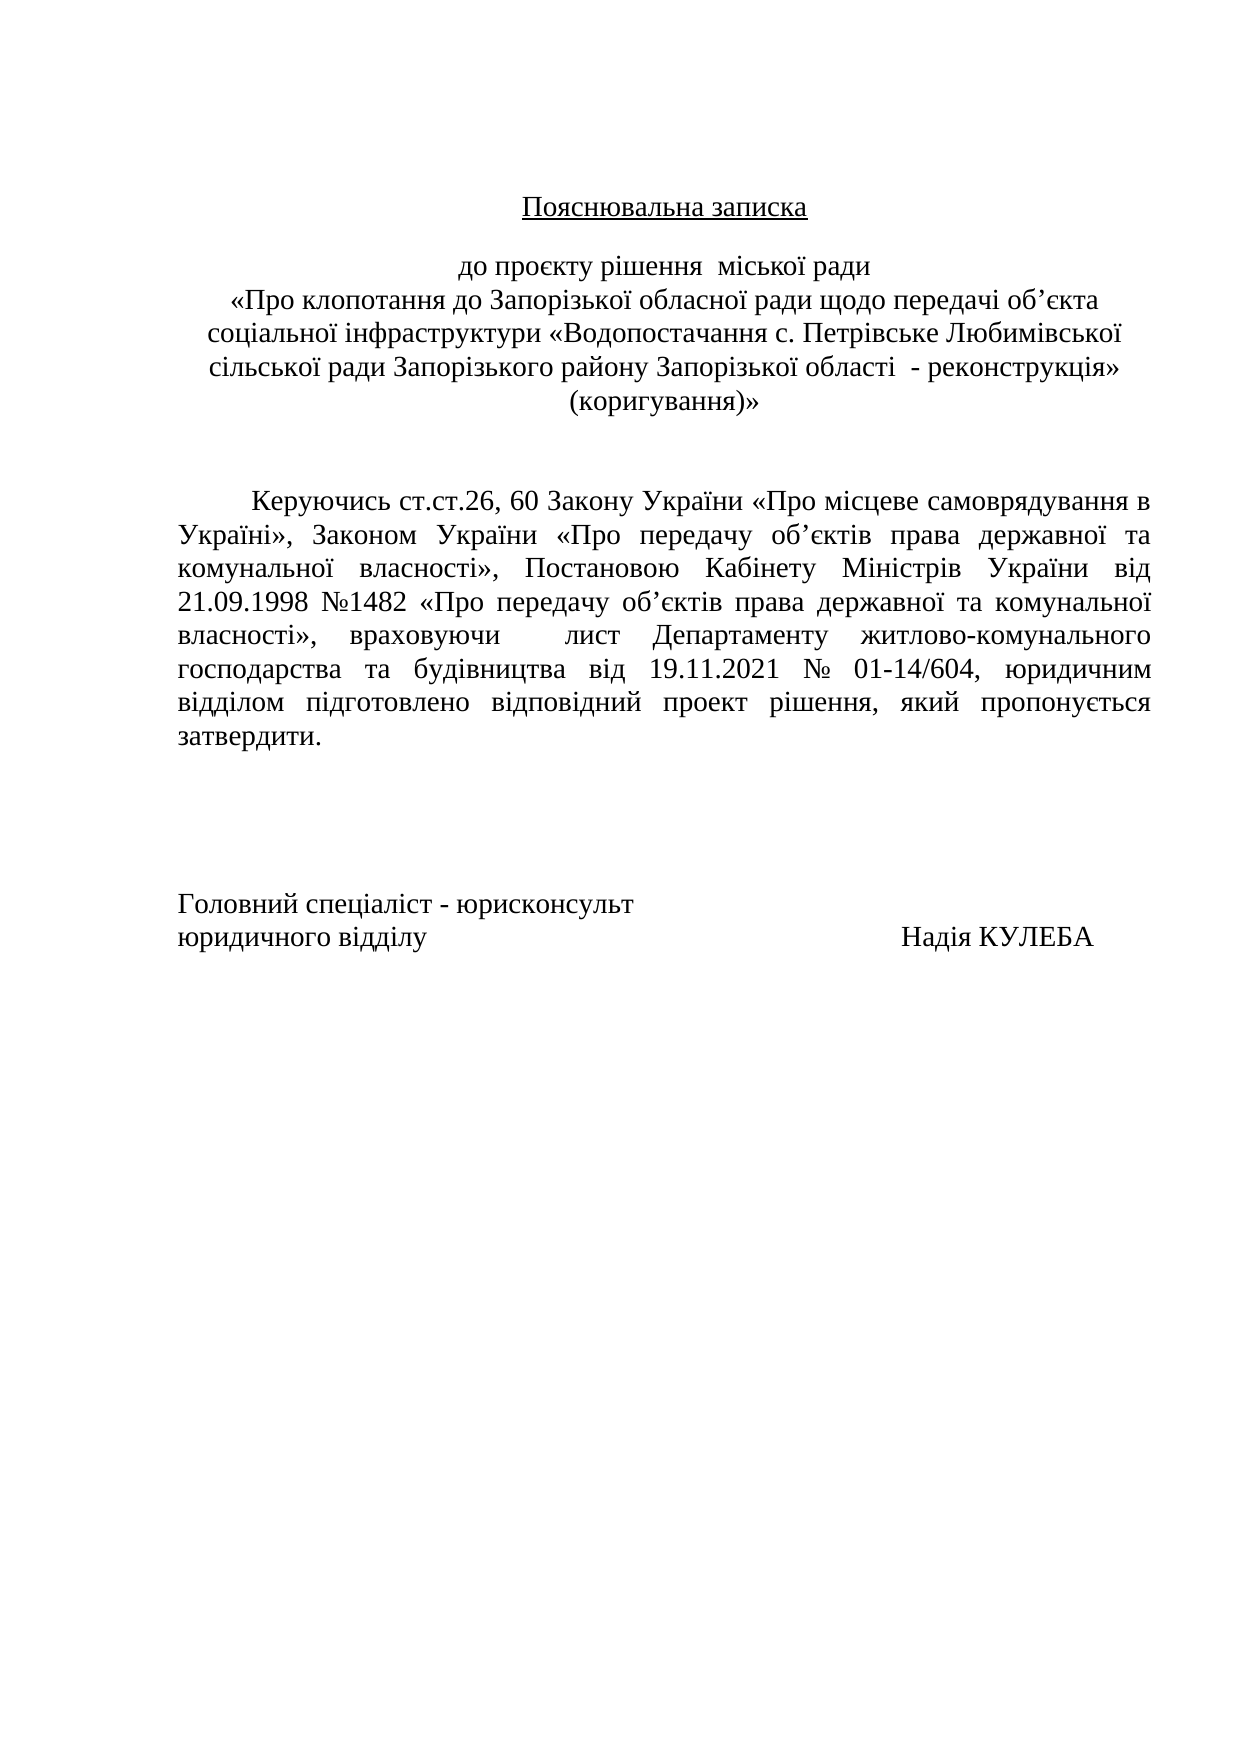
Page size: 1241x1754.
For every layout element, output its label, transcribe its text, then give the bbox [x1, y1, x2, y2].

text Головний спеціаліст - юрисконсульт [177, 886, 1152, 919]
text «Про клопотання до Запорізької обласної ради щодо передачі об’єкта соціальної інфраструктури «Водопостачання с. Петрівське Любимівської сільської ради Запорізького району Запорізької області - реконструкція» (коригування)» [177, 282, 1152, 416]
text Пояснювальна записка [177, 189, 1152, 223]
text до проєкту рішення міської ради [177, 248, 1152, 282]
text юридичного відділу Надія КУЛЕБА [177, 919, 1152, 953]
text Керуючись ст.ст.26, 60 Закону України «Про місцеве самоврядування в Україні», Законом України «Про передачу об’єктів права державної та комунальної власності», Постановою Кабінету Міністрів України від 21.09.1998 №1482 «Про передачу об’єктів права державної та комунальної власності», враховуючи лист Департаменту житлово-комунального господарства та будівництва від 19.11.2021 № 01-14/604, юридичним відділом підготовлено відповідний проект рішення, який пропонується затвердити. [177, 483, 1152, 752]
